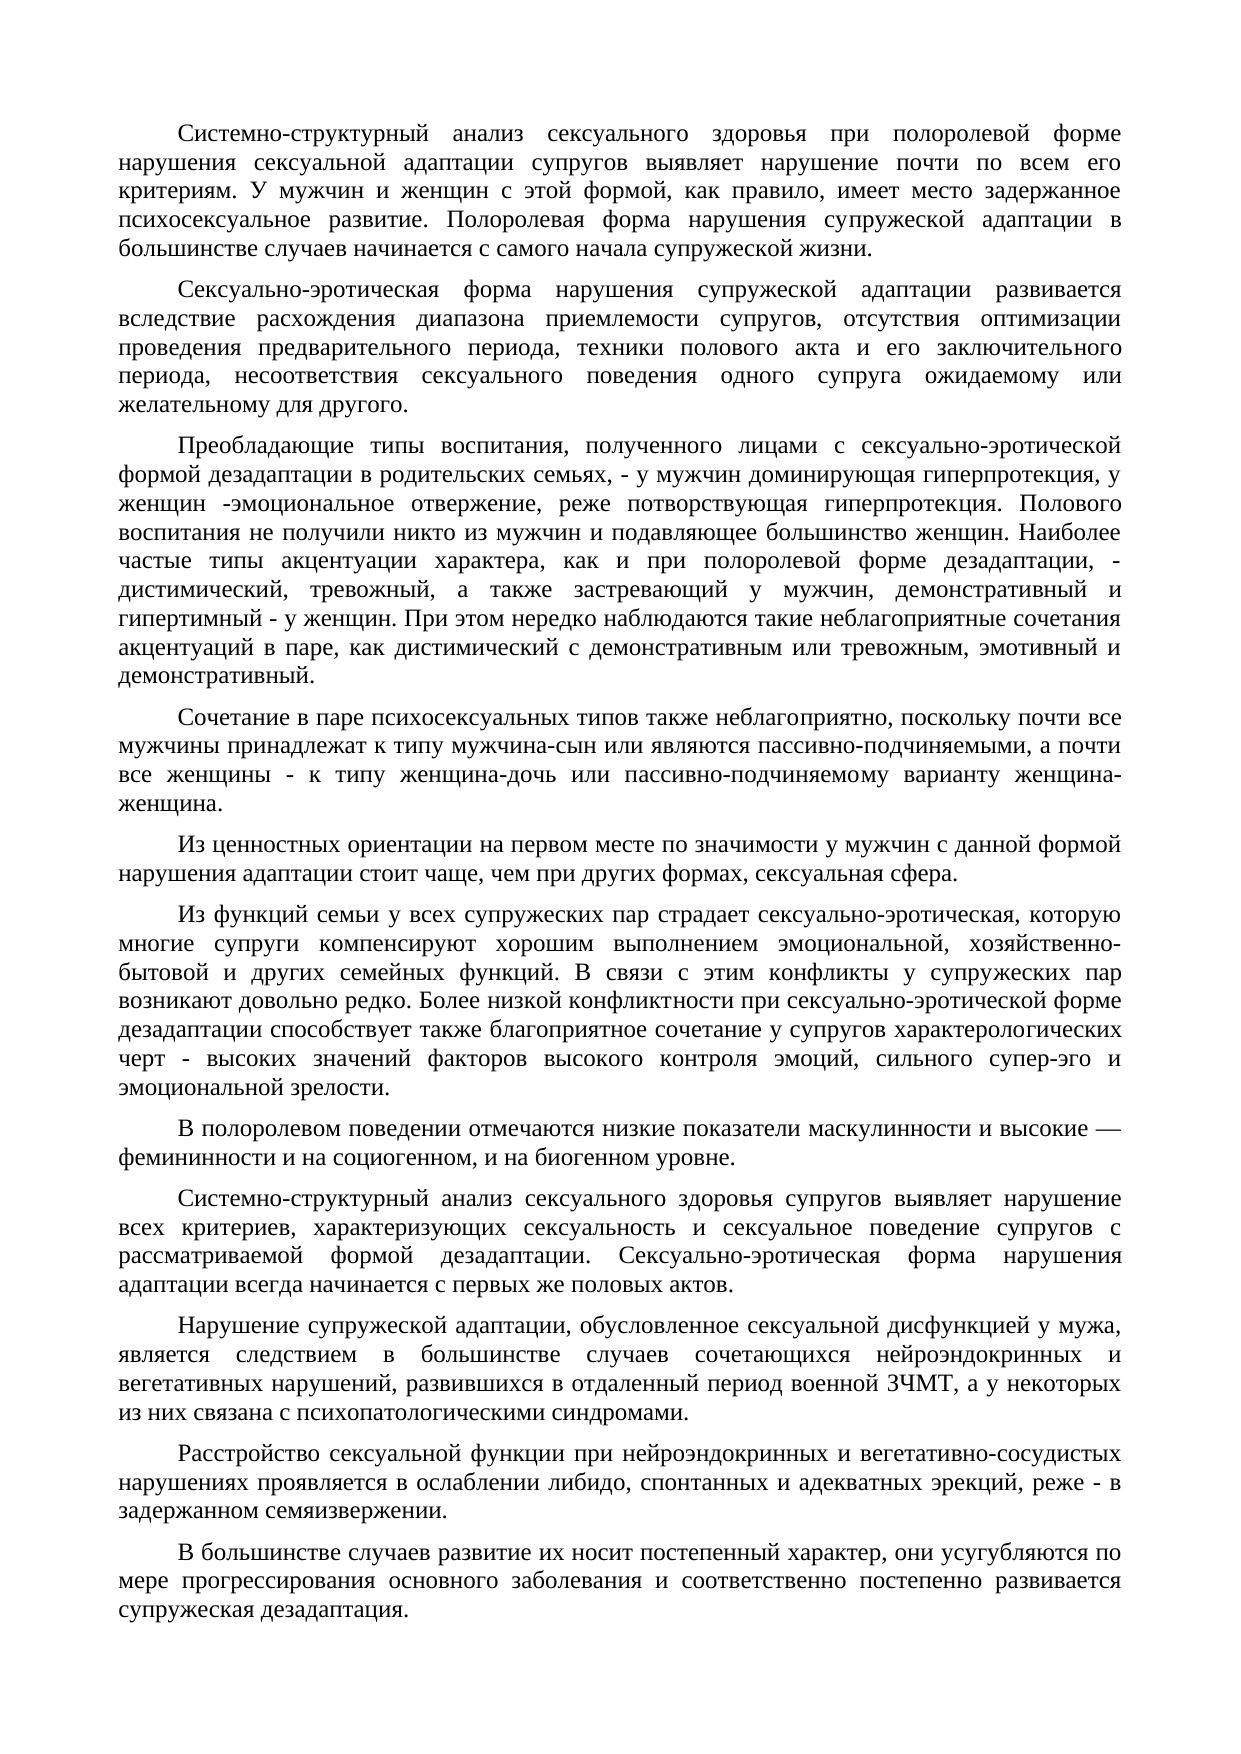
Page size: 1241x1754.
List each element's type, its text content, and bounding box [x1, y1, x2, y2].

text Системно-структурный анализ сексуального здоровья при полоролевой форме нарушения сексуальной адаптации супругов выявляет нарушение почти по всем его критериям. У мужчин и женщин с этой формой, как правило, имеет место задержанное психосексуальное развитие. Полоролевая форма нарушения супружеской адаптации в большинстве случаев начинается с самого начала супружеской жизни. [118, 118, 1122, 262]
text Сочетание в паре психосексуальных типов также неблагоприятно, поскольку почти все мужчины принадлежат к типу мужчина-сын или являются пассивно-подчиняемыми, а почти все женщины - к типу женщина-дочь или пассивно-подчиняемому варианту женщина-женщина. [118, 702, 1122, 817]
text В полоролевом поведении отмечаются низкие показатели маскулинности и высокие — фемининности и на социогенном, и на биогенном уровне. [118, 1113, 1122, 1171]
text В большинстве случаев развитие их носит постепенный характер, они усугубляются по мере прогрессирования основного заболевания и соответственно постепенно развивается супружеская дезадаптация. [118, 1537, 1122, 1623]
text Из ценностных ориентации на первом месте по значимости у мужчин с данной формой нарушения адаптации стоит чаще, чем при других формах, сексуальная сфера. [118, 829, 1122, 887]
text Из функций семьи у всех супружеских пар страдает сексуально-эротическая, которую многие супруги компенсируют хорошим выполнением эмоциональной, хозяйственно-бытовой и других семейных функций. В связи с этим конфликты у супружеских пар возникают довольно редко. Более низкой конфликтности при сексуально-эротической форме дезадаптации способствует также благоприятное сочетание у супругов характерологических черт - высоких значений факторов высокого контроля эмоций, сильного супер-эго и эмоциональной зрелости. [118, 899, 1122, 1101]
text Сексуально-эротическая форма нарушения супружеской адаптации развивается вследствие расхождения диапазона приемлемости супругов, отсутствия оптимизации проведения предварительного периода, техники полового акта и его заключительного периода, несоответствия сексуального поведения одного супруга ожидаемому или желательному для другого. [118, 274, 1122, 418]
text Нарушение супружеской адаптации, обусловленное сексуальной дисфункцией у мужа, является следствием в большинстве случаев сочетающихся нейроэндокринных и вегетативных нарушений, развившихся в отдаленный период военной ЗЧМТ, а у некоторых из них связана с психопатологическими синдромами. [118, 1311, 1122, 1426]
text Преобладающие типы воспитания, полученного лицами с сексуально-эротической формой дезадаптации в родительских семьях, - у мужчин доминирующая гиперпротекция, у женщин -эмоциональное отвержение, реже потворствующая гиперпротекция. Полового воспитания не получили никто из мужчин и подавляющее большинство женщин. Наиболее частые типы акцентуации характера, как и при полоролевой форме дезадаптации, -дистимический, тревожный, а также застревающий у мужчин, демонстративный и гипертимный - у женщин. При этом нередко наблюдаются такие неблагоприятные сочетания акцентуаций в паре, как дистимический с демонстративным или тревожным, эмотивный и демонстративный. [118, 431, 1122, 689]
text Расстройство сексуальной функции при нейроэндокринных и вегетативно-сосудистых нарушениях проявляется в ослаблении либидо, спонтанных и адекватных эрекций, реже - в задержанном семяизвержении. [118, 1438, 1122, 1524]
text Системно-структурный анализ сексуального здоровья супругов выявляет нарушение всех критериев, характеризующих сексуальность и сексуальное поведение супругов с рассматриваемой формой дезадаптации. Сексуально-эротическая форма нарушения адаптации всегда начинается с первых же половых актов. [118, 1183, 1122, 1298]
